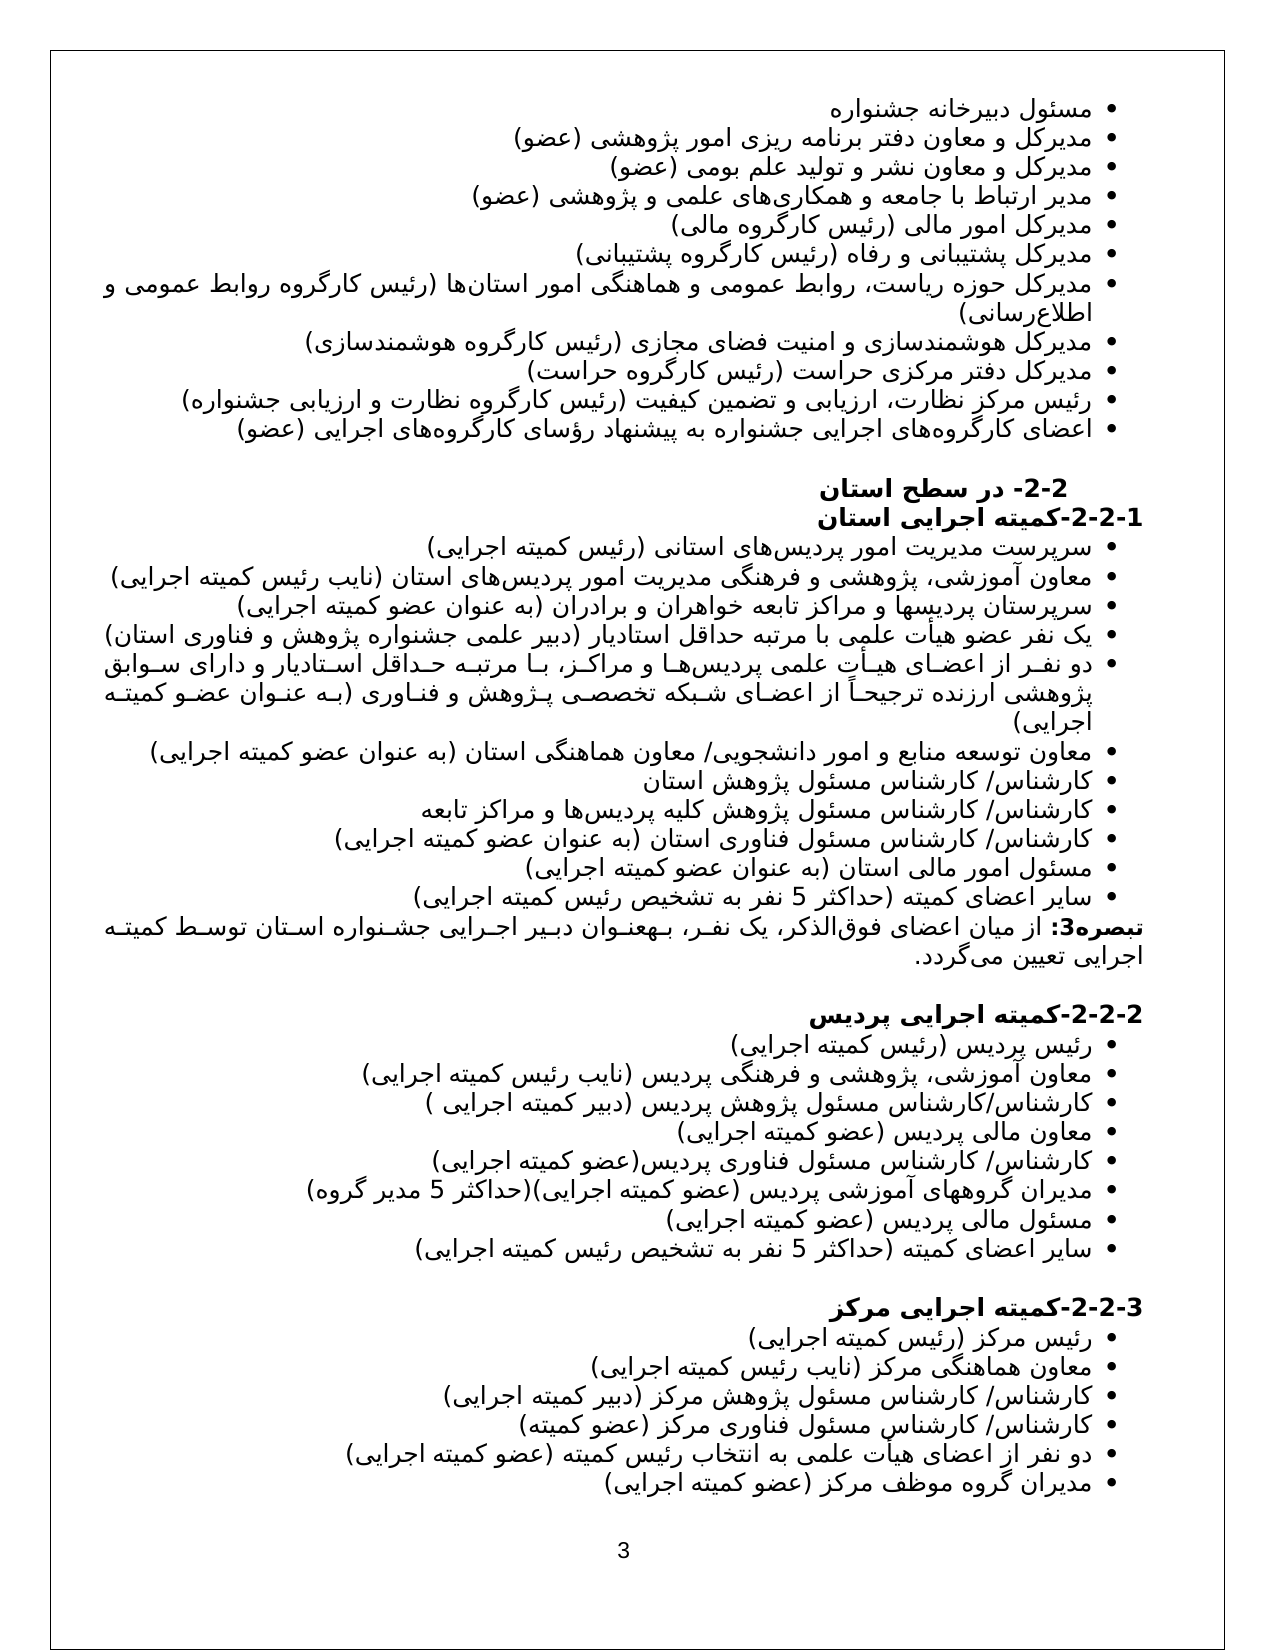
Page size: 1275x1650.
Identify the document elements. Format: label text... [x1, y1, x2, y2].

list مدیران گروههای آموزشی پردیس (عضو کمیته اجرایی)(حداکثر 5 مدیر گروه) [103, 1176, 1107, 1205]
list کارشناس/ کارشناس مسئول پژوهش مرکز (دبیر کمیته اجرایی) [103, 1381, 1107, 1410]
list کارشناس/ کارشناس مسئول پژوهش استان [103, 766, 1107, 795]
list معاون هماهنگی مرکز (نایب رئیس کمیته اجرایی) [103, 1352, 1107, 1381]
list کارشناس/کارشناس مسئول پژوهش پردیس (دبیر کمیته اجرایی ) [103, 1088, 1107, 1117]
list سایر اعضای کمیته (حداکثر 5 نفر به تشخیص رئیس کمیته اجرایی) [103, 883, 1107, 912]
list سایر اعضای کمیته (حداکثر 5 نفر به تشخیص رئیس کمیته اجرایی) [103, 1234, 1107, 1263]
subtitle 2-2-3-کمیته اجرایی مرکز [103, 1294, 1144, 1323]
list سرپرستان پردیسها و مراکز تابعه‌ خواهران و برادران (به عنوان عضو کمیته اجرایی) [103, 591, 1107, 620]
list معاون آموزشی، پژوهشی و فرهنگی پردیس (نایب رئیس کمیته اجرایی) [103, 1059, 1107, 1088]
list دو نفر از اعضای هیأت علمی به انتخاب رئیس کمیته (عضو کمیته اجرایی) [103, 1439, 1107, 1469]
list مدیرکل دفتر مرکزی حراست (رئیس کارگروه حراست) [103, 356, 1107, 385]
list کارشناس/ کارشناس مسئول پژوهش کلیه پردیس‌ها و مراکز تابعه [103, 795, 1107, 824]
list اعضای کارگروه‌های اجرایی جشنواره به پیشنهاد رؤسای کارگروه‌های اجرایی (عضو) [103, 414, 1107, 444]
list مدیرکل و معاون نشر و تولید علم بومی (عضو) [103, 152, 1107, 181]
list یک نفر عضو هیأت علمی با مرتبه حداقل استادیار (دبیر علمی جشنواره پژوهش و فناوری استان) [103, 620, 1107, 649]
list مدیرکل امور مالی (رئیس کارگروه مالی) [103, 210, 1107, 239]
list مدیر ارتباط با جامعه و همکاری‌های علمی و پژوهشی (عضو) [103, 181, 1107, 210]
list دو نفر از اعضای هیأت علمی پردیس‌ها و مراکز، با مرتبه حداقل استادیار و دارای سوابق پژوهشی ارزنده ترجیحاً از اعضای شبکه تخصصی پژوهش و فناوری (به عنوان عضو کمیته اجرایی) [103, 649, 1107, 737]
subtitle 2-2-2-کمیته اجرایی پردیس [103, 1001, 1144, 1030]
list معاون آموزشی، پژوهشی و فرهنگی مدیریت امور پردیس‌های استان (نایب رئیس کمیته اجرایی) [103, 562, 1107, 591]
list رئیس پردیس (رئیس کمیته اجرایی) [103, 1030, 1107, 1059]
list مسئول دبیرخانه جشنواره [103, 94, 1107, 123]
list کارشناس/ کارشناس مسئول فناوری استان (به عنوان عضو کمیته اجرایی) [103, 824, 1107, 853]
list مدیرکل حوزه ریاست، روابط عمومی و هماهنگی امور استان‌ها (رئیس کارگروه روابط عمومی و اطلاع‌رسانی) [103, 269, 1107, 327]
list مسئول مالی پردیس (عضو کمیته اجرایی) [103, 1205, 1107, 1234]
list مسئول امور مالی استان (به عنوان عضو کمیته اجرایی) [103, 853, 1107, 883]
text تبصره3: از میان اعضای فوق‌الذکر، یک نفر، بهعنوان دبیر اجرایی جشنواره استان توسط کمیته اجرایی تعیین می‌گردد. [103, 912, 1144, 970]
list مدیرکل و معاون دفتر برنامه ریزی امور پژوهشی (عضو) [103, 123, 1107, 152]
list معاون توسعه منابع و امور دانشجویی/ معاون هماهنگی استان (به عنوان عضو کمیته اجرایی) [103, 737, 1107, 766]
list معاون مالی پردیس (عضو کمیته اجرایی) [103, 1117, 1107, 1146]
list کارشناس/ کارشناس مسئول فناوری مرکز (عضو کمیته) [103, 1410, 1107, 1439]
subtitle 2-2-1-کمیته اجرایی استان [103, 503, 1144, 533]
subtitle 2-2- در سطح استان [103, 474, 1069, 503]
list سرپرست مدیریت امور پردیس‌های استانی (رئیس کمیته اجرایی) [103, 533, 1107, 562]
list رئیس مرکز نظارت، ارزیابی و تضمین کیفیت (رئیس کارگروه نظارت و ارزیابی جشنواره) [103, 385, 1107, 414]
list رئیس مرکز (رئیس کمیته اجرایی) [103, 1323, 1107, 1352]
list کارشناس/ کارشناس مسئول فناوری پردیس(عضو کمیته اجرایی) [103, 1146, 1107, 1176]
list مدیرکل هوشمندسازی و امنیت فضای مجازی (رئیس کارگروه هوشمندسازی) [103, 327, 1107, 356]
list مدیرکل پشتیبانی و رفاه (رئیس کارگروه پشتیبانی) [103, 239, 1107, 269]
list مدیران گروه موظف مرکز (عضو کمیته اجرایی) [103, 1469, 1107, 1498]
